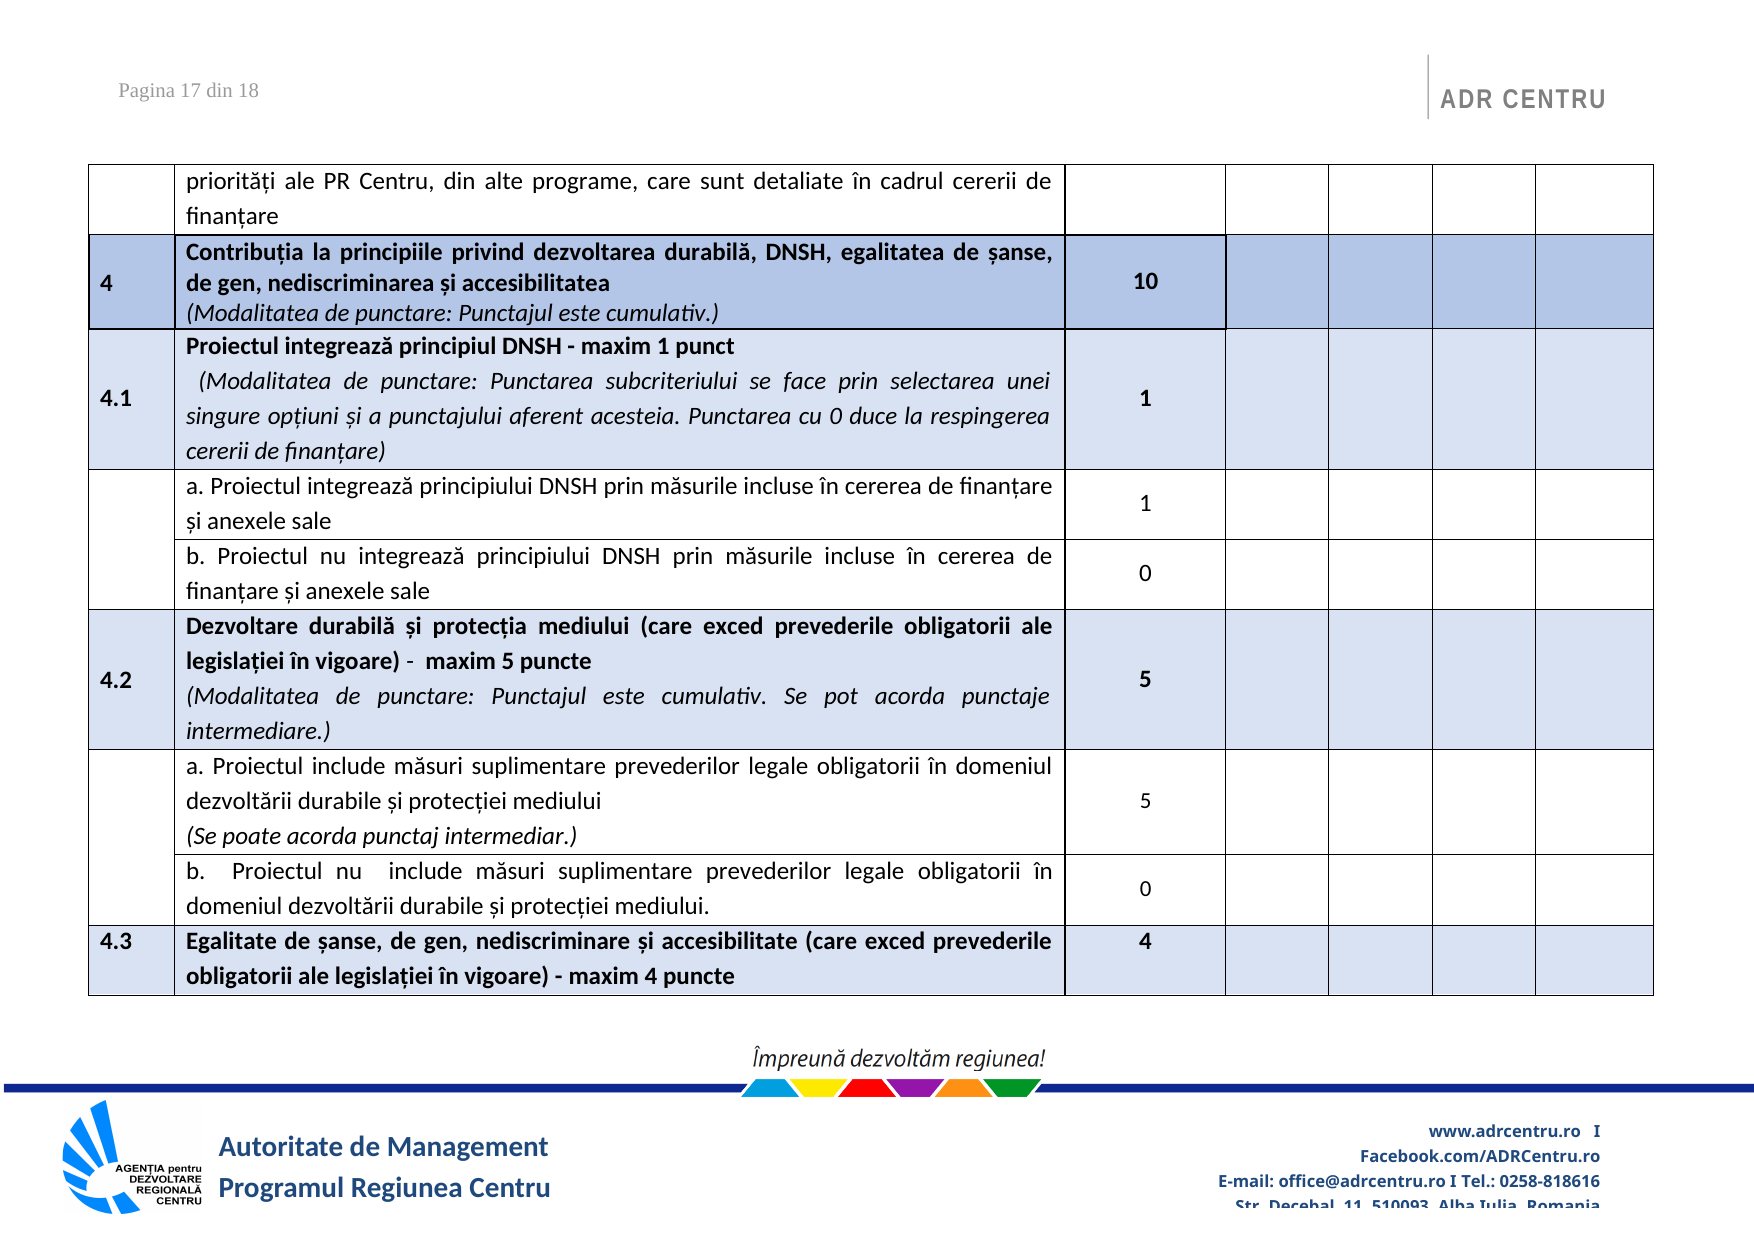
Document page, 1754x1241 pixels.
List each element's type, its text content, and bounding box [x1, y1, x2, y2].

picture [739, 1045, 1059, 1071]
table_cell [1433, 470, 1535, 539]
table_cell [1536, 165, 1653, 234]
table_cell 0 [1066, 855, 1225, 924]
table_cell 10 [1066, 236, 1225, 328]
table_cell [1433, 855, 1535, 924]
table_cell 0 [1066, 540, 1225, 609]
table_cell [1226, 165, 1328, 234]
table_cell 4 [1066, 926, 1225, 994]
table_cell 4.2 [89, 610, 174, 749]
table_cell a. Proiectul integrează principiului DNSH prin măsurile incluse în cererea de finanțare și anexele sale [175, 470, 1064, 539]
table_cell [1433, 750, 1535, 854]
table_cell [1536, 470, 1653, 539]
table_cell [1329, 610, 1432, 749]
table_cell 4 [90, 235, 174, 328]
table_cell Proiectul integrează principiul DNSH - maxim 1 punct (Modalitatea de punctare: Punctarea subcriteriului se face prin selectarea unei singure opțiuni și a punctajului aferent acesteia. Punctarea cu 0 duce la respingerea cererii de finanțare) [175, 330, 1064, 469]
table_cell [1329, 165, 1432, 234]
table_cell [1536, 926, 1653, 994]
table_cell [1226, 329, 1328, 469]
table_cell [1433, 329, 1535, 469]
table_cell [1329, 470, 1432, 539]
table_cell [1433, 235, 1535, 328]
table_cell 0 [1066, 165, 1225, 234]
table_cell b. Proiectul nu integrează principiului DNSH prin măsurile incluse în cererea de finanțare și anexele sale [175, 540, 1064, 609]
table_cell Contribuția la principiile privind dezvoltarea durabilă, DNSH, egalitatea de șanse, de gen, nediscriminarea și accesibilitatea (Modalitatea de punctare: Punctajul este cumulativ.) [176, 236, 1064, 328]
table_cell [1226, 470, 1328, 539]
table_cell 4.3 [89, 926, 174, 994]
picture [62, 1100, 202, 1214]
table_cell [1226, 926, 1328, 994]
table_cell Dezvoltare durabilă și protecția mediului (care exced prevederile obligatorii ale legislației în vigoare) - maxim 5 puncte (Modalitatea de punctare: Punctajul este cumulativ. Se pot acorda punctaje intermediare.) [175, 610, 1064, 749]
table_cell [89, 470, 174, 609]
table_cell [1226, 610, 1328, 749]
table_cell [1536, 235, 1653, 328]
table_cell [1433, 540, 1535, 609]
table_cell [1227, 235, 1328, 328]
table_cell a. Proiectul include măsuri suplimentare prevederilor legale obligatorii în domeniul dezvoltării durabile și protecției mediului (Se poate acorda punctaj intermediar.) [175, 750, 1064, 854]
picture [786, 1079, 1754, 1097]
table_cell [89, 750, 174, 924]
table_cell [1329, 855, 1432, 924]
table_cell [1536, 610, 1653, 749]
table_cell [1329, 540, 1432, 609]
table_cell 5 [1066, 610, 1225, 749]
table_cell 1 [1066, 470, 1225, 539]
table_cell [1329, 926, 1432, 994]
table_cell [1433, 926, 1535, 994]
table_cell [1329, 750, 1432, 854]
table_cell [1226, 855, 1328, 924]
table_cell [1433, 165, 1535, 234]
table_cell 1 [1066, 330, 1225, 469]
table_cell [1226, 750, 1328, 854]
table_cell [1433, 610, 1535, 749]
picture [3, 1079, 754, 1097]
table_cell b. Proiectul nu include măsuri suplimentare prevederilor legale obligatorii în domeniul dezvoltării durabile și protecției mediului. [175, 855, 1064, 924]
table_cell [1329, 329, 1432, 469]
table_cell [1329, 235, 1432, 328]
table_cell [1536, 540, 1653, 609]
table_cell 4.1 [89, 330, 174, 469]
table_cell [1226, 540, 1328, 609]
table_cell [1536, 329, 1653, 469]
table_cell [1536, 855, 1653, 924]
table_cell 5 [1066, 750, 1225, 854]
table_cell [1536, 750, 1653, 854]
